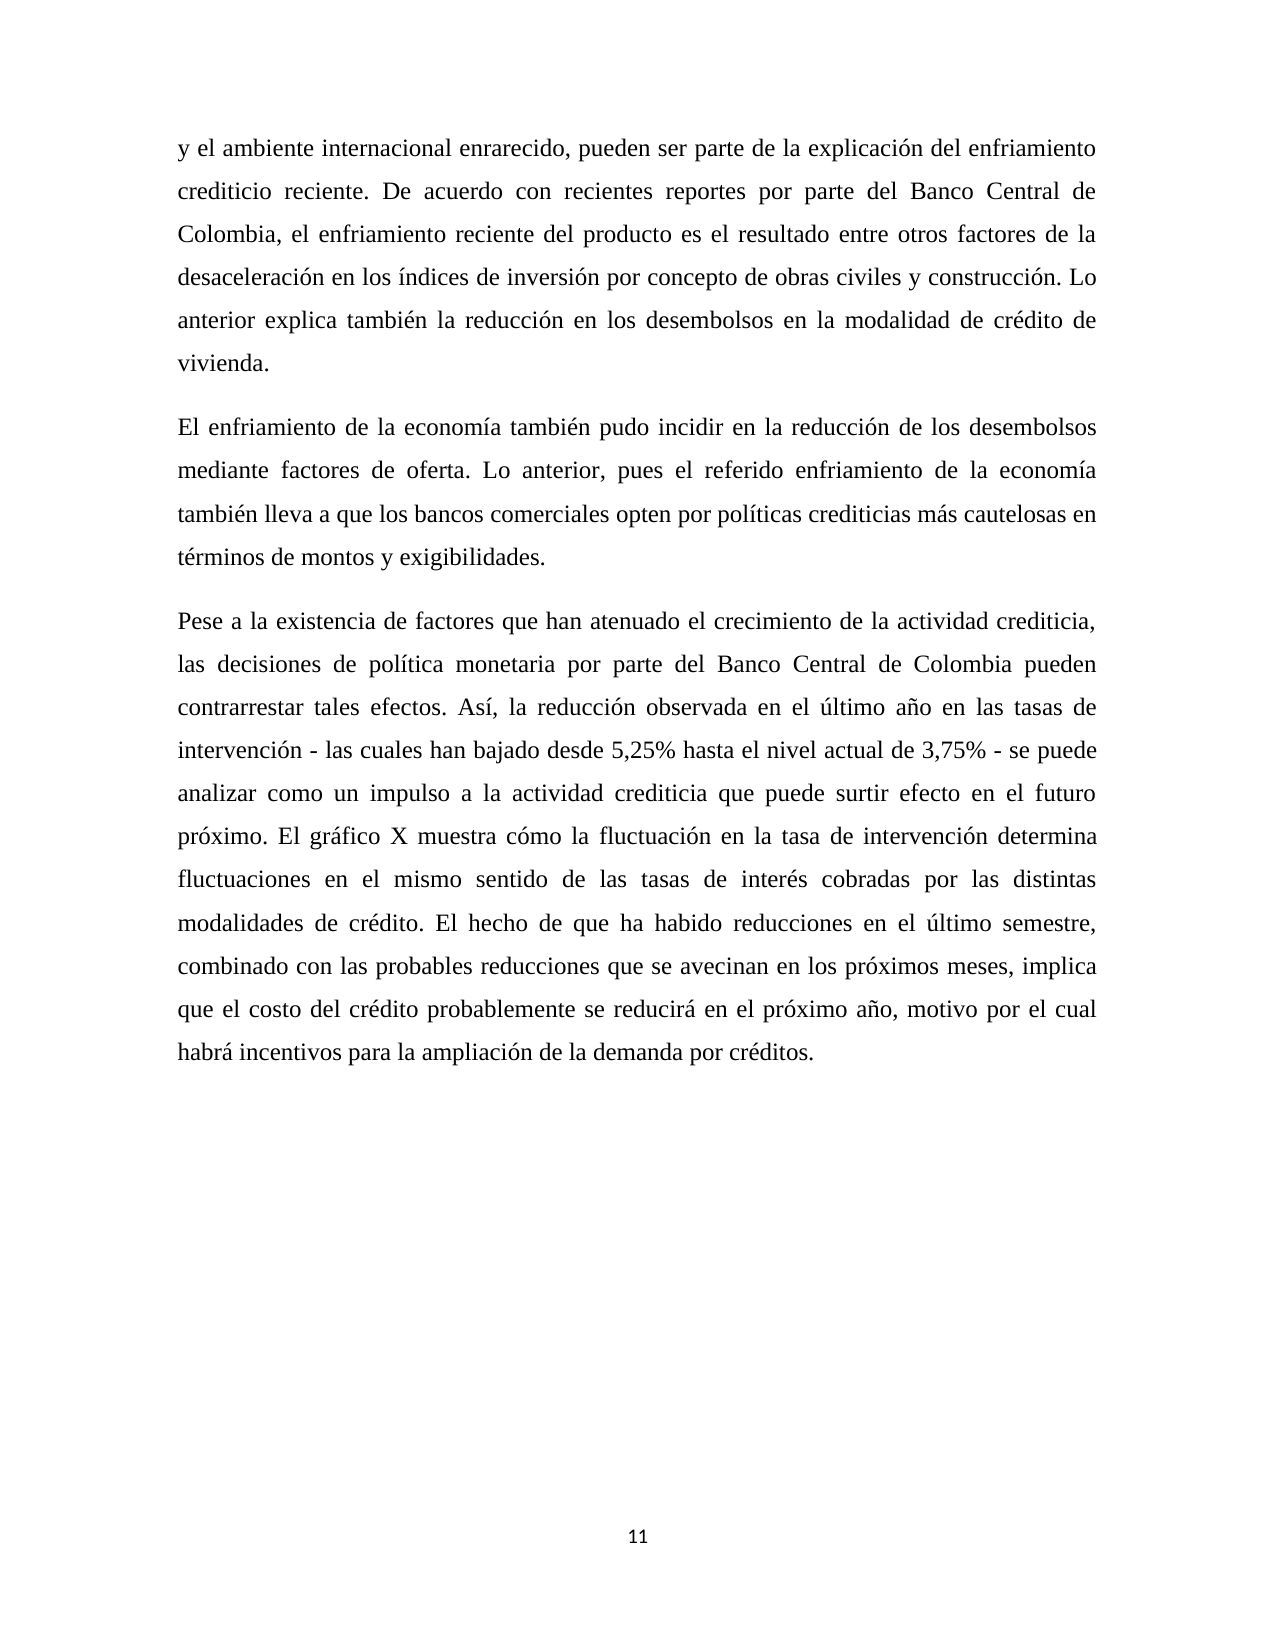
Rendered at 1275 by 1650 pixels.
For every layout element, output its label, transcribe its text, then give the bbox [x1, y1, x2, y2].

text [177, 133, 1098, 377]
text Pese a la existencia de factores que han atenuado el crecimiento de la actividad crediticia, las decisiones de política monetaria por parte del Banco Central de Colombia pueden contrarrestar tales efectos. Así, la reducción observada en el último año en las tasas de intervención - las cuales han bajado desde 5,25% hasta el nivel actual de 3,75% - se puede analizar como un impulso a la actividad crediticia que puede surtir efecto en el futuro próximo. El gráfico X muestra cómo la fluctuación en la tasa de intervención determina fluctuaciones en el mismo sentido de las tasas de interés cobradas por las distintas modalidades de crédito. El hecho de que ha habido reducciones en el último semestre, combinado con las probables reducciones que se avecinan en los próximos meses, implica que el costo del crédito probablemente se reducirá en el próximo año, motivo por el cual habrá incentivos para la ampliación de la demanda por créditos. [177, 606, 1098, 1066]
text El enfriamiento de la economía también pudo incidir en la reducción de los desembolsos mediante factores de oferta. Lo anterior, pues el referido enfriamiento de la economía también lleva a que los bancos comerciales opten por políticas crediticias más cautelosas en términos de montos y exigibilidades. [177, 412, 1098, 571]
